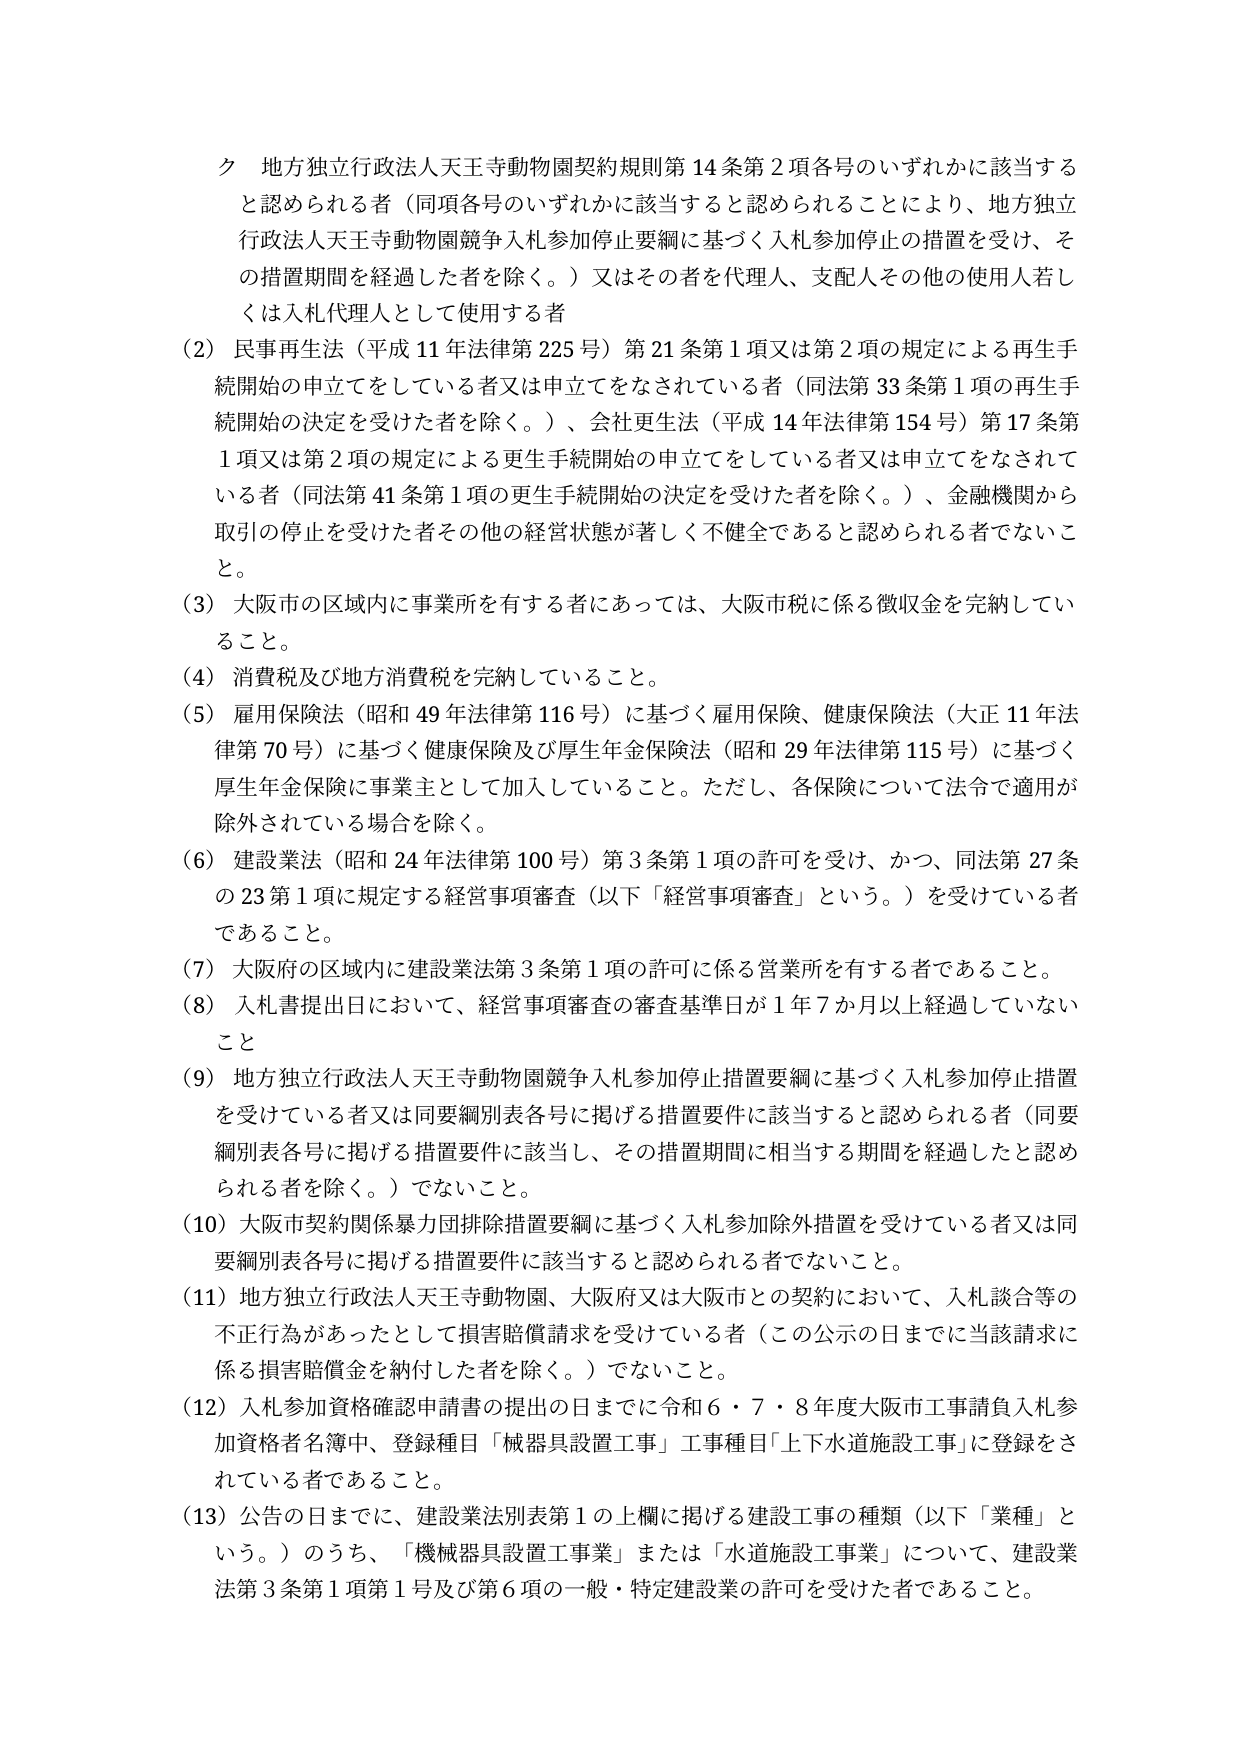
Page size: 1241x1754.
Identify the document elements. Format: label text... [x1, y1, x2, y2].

text （12）入札参加資格確認申請書の提出の日までに令和６・７・８年度大阪市工事請負入札参加資格者名簿中、登録種目「械器具設置工事」工事種目｢上下水道施設工事｣に登録をされている者であること。 [171, 1387, 1080, 1497]
text （7） 大阪府の区域内に建設業法第３条第１項の許可に係る営業所を有する者であること。 [171, 950, 1080, 986]
text ク 地方独立行政法人天王寺動物園契約規則第14条第２項各号のいずれかに該当すると認められる者（同項各号のいずれかに該当すると認められることにより、地方独立行政法人天王寺動物園競争入札参加停止要綱に基づく入札参加停止の措置を受け、その措置期間を経過した者を除く。）又はその者を代理人、支配人その他の使用人若しくは入札代理人として使用する者 [216, 148, 1080, 330]
text （9） 地方独立行政法人天王寺動物園競争入札参加停止措置要綱に基づく入札参加停止措置を受けている者又は同要綱別表各号に掲げる措置要件に該当すると認められる者（同要綱別表各号に掲げる措置要件に該当し、その措置期間に相当する期間を経過したと認められる者を除く。）でないこと。 [171, 1059, 1080, 1205]
text （8） 入札書提出日において、経営事項審査の審査基準日が１年７か月以上経過していないこと [171, 986, 1080, 1059]
text （4） 消費税及び地方消費税を完納していること。 [171, 658, 1080, 695]
text （5） 雇用保険法（昭和49年法律第116号）に基づく雇用保険、健康保険法（大正11年法律第70号）に基づく健康保険及び厚生年金保険法（昭和29年法律第115号）に基づく厚生年金保険に事業主として加入していること。ただし、各保険について法令で適用が除外されている場合を除く。 [171, 695, 1080, 841]
text （2） 民事再生法（平成11年法律第225号）第21条第１項又は第２項の規定による再生手続開始の申立てをしている者又は申立てをなされている者（同法第33条第１項の再生手続開始の決定を受けた者を除く。）、会社更生法（平成14年法律第154号）第17条第１項又は第２項の規定による更生手続開始の申立てをしている者又は申立てをなされている者（同法第41条第１項の更生手続開始の決定を受けた者を除く。）、金融機関から取引の停止を受けた者その他の経営状態が著しく不健全であると認められる者でないこと。 [171, 330, 1080, 585]
text （3） 大阪市の区域内に事業所を有する者にあっては、大阪市税に係る徴収金を完納していること。 [171, 585, 1080, 658]
text （10）大阪市契約関係暴力団排除措置要綱に基づく入札参加除外措置を受けている者又は同要綱別表各号に掲げる措置要件に該当すると認められる者でないこと。 [171, 1205, 1080, 1278]
text （11）地方独立行政法人天王寺動物園、大阪府又は大阪市との契約において、入札談合等の不正行為があったとして損害賠償請求を受けている者（この公示の日までに当該請求に係る損害賠償金を納付した者を除く。）でないこと。 [171, 1278, 1080, 1387]
text （6） 建設業法（昭和24年法律第100号）第３条第１項の許可を受け、かつ、同法第27条の23第１項に規定する経営事項審査（以下「経営事項審査」という。）を受けている者であること。 [171, 841, 1080, 950]
text （13）公告の日までに、建設業法別表第１の上欄に掲げる建設工事の種類（以下「業種」という。）のうち、「機械器具設置工事業」または「水道施設工事業」について、建設業法第３条第１項第１号及び第６項の一般・特定建設業の許可を受けた者であること。 [171, 1497, 1080, 1606]
